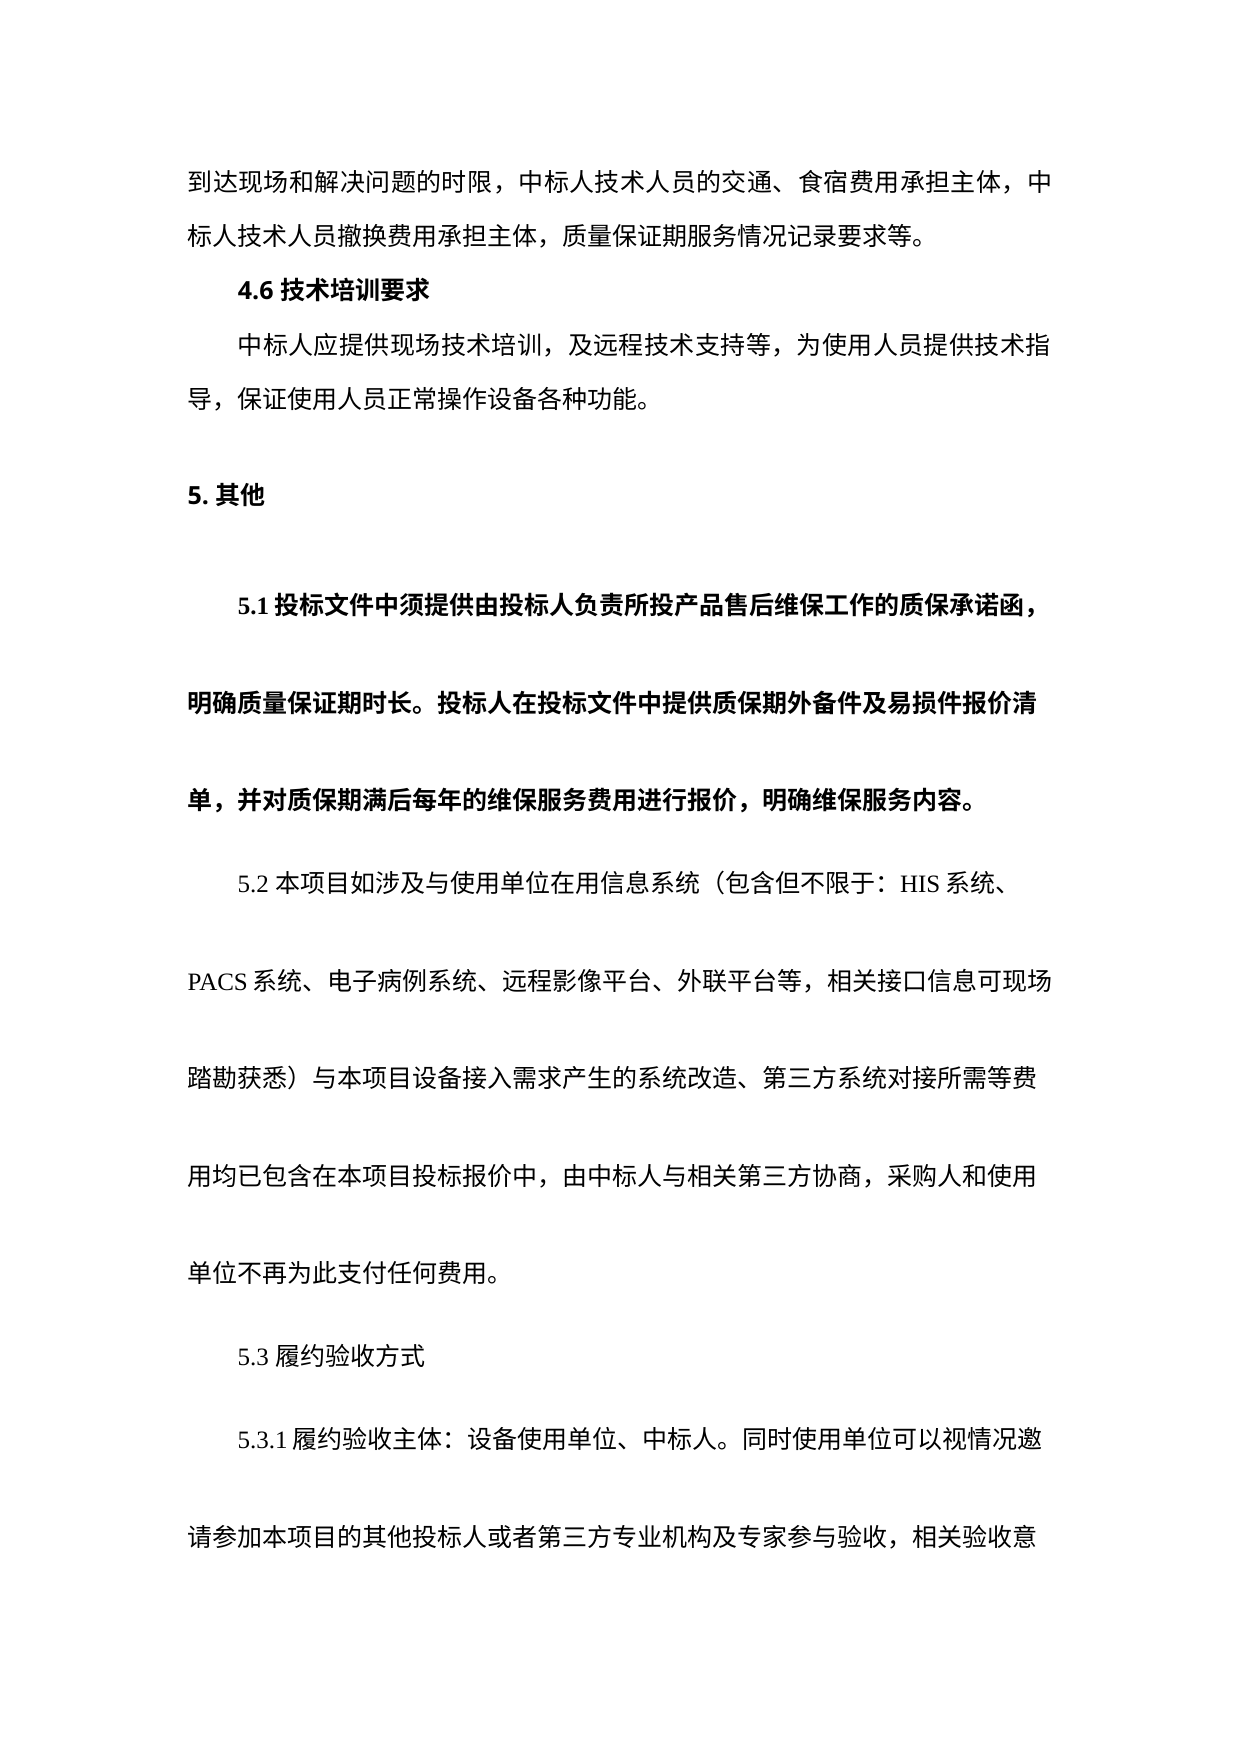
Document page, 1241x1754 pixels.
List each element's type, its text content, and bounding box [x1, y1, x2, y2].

text 中标人应提供现场技术培训，及远程技术支持等，为使用人员提供技术指导，保证使用人员正常操作设备各种功能。 [187, 325, 1053, 416]
subtitle 5. 其他 [187, 461, 1053, 526]
text 5.2 本项目如涉及与使用单位在用信息系统（包含但不限于：HIS系统、PACS系统、电子病例系统、远程影像平台、外联平台等，相关接口信息可现场踏勘获悉）与本项目设备接入需求产生的系统改造、第三方系统对接所需等费用均已包含在本项目投标报价中，由中标人与相关第三方协商，采购人和使用单位不再为此支付任何费用。 [187, 849, 1053, 1304]
text 5.3 履约验收方式 [187, 1322, 1053, 1387]
text 4.6 技术培训要求 [187, 271, 1053, 307]
text 5.1投标文件中须提供由投标人负责所投产品售后维保工作的质保承诺函，明确质量保证期时长。投标人在投标文件中提供质保期外备件及易损件报价清单，并对质保期满后每年的维保服务费用进行报价，明确维保服务内容。 [187, 571, 1053, 831]
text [187, 1406, 1053, 1568]
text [187, 162, 1053, 253]
